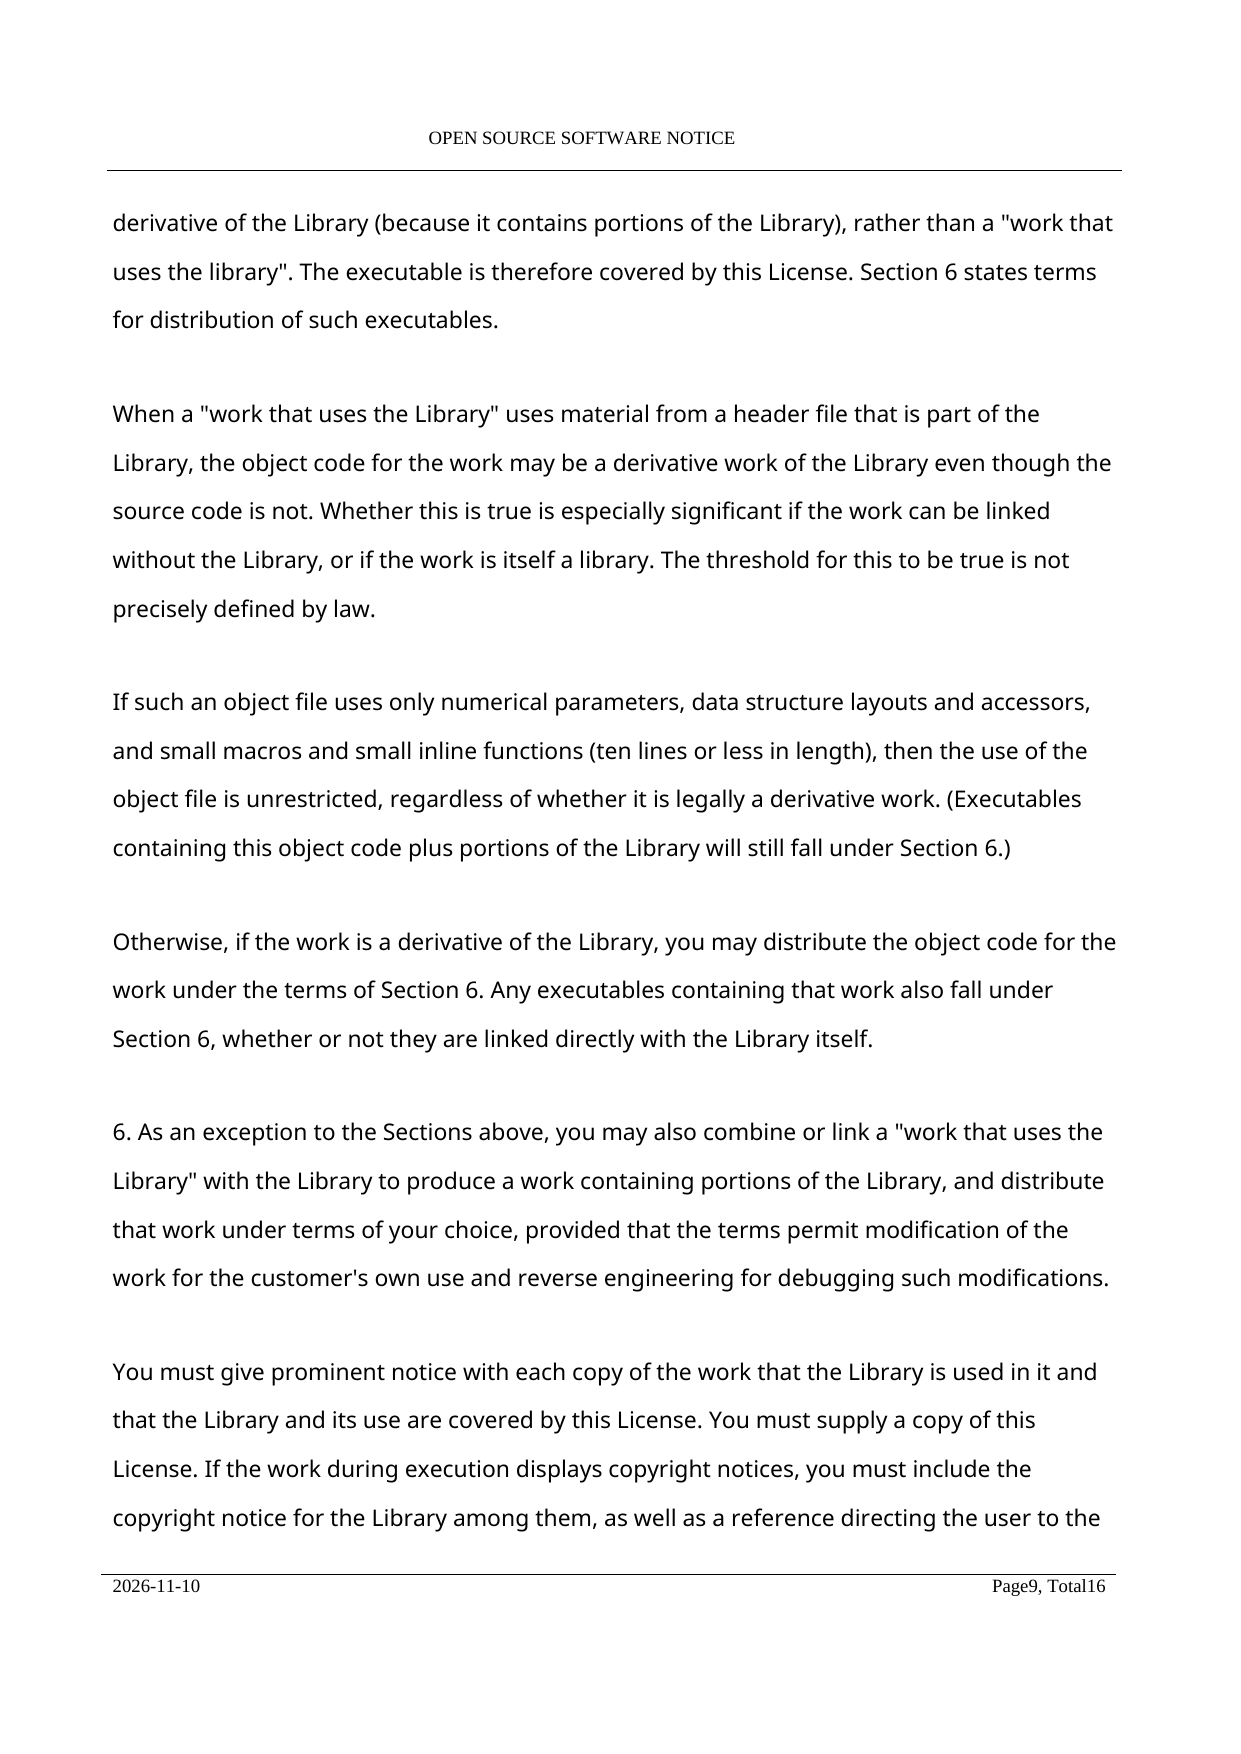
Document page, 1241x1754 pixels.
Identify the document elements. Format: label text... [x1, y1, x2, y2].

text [112, 206, 1128, 336]
text If such an object file uses only numerical parameters, data structure layouts and accessors, and small macros and small inline functions (ten lines or less in length), then the use of the object file is unrestricted, regardless of whether it is legally a derivative work. (Executables containing this object code plus portions of the Library will still fall under Section 6.) [112, 685, 1128, 864]
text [112, 1355, 1128, 1534]
text Otherwise, if the work is a derivative of the Library, you may distribute the object code for the work under the terms of Section 6. Any executables containing that work also fall under Section 6, whether or not they are linked directly with the Library itself. [112, 925, 1128, 1055]
text When a "work that uses the Library" uses material from a header file that is part of the Library, the object code for the work may be a derivative work of the Library even though the source code is not. Whether this is true is especially significant if the work can be linked without the Library, or if the work is itself a library. The threshold for this to be true is not precisely defined by law. [112, 397, 1128, 624]
text 6. As an exception to the Sections above, you may also combine or link a "work that uses the Library" with the Library to produce a work containing portions of the Library, and distribute that work under terms of your choice, provided that the terms permit modification of the work for the customer's own use and reverse engineering for debugging such modifications. [112, 1116, 1128, 1294]
